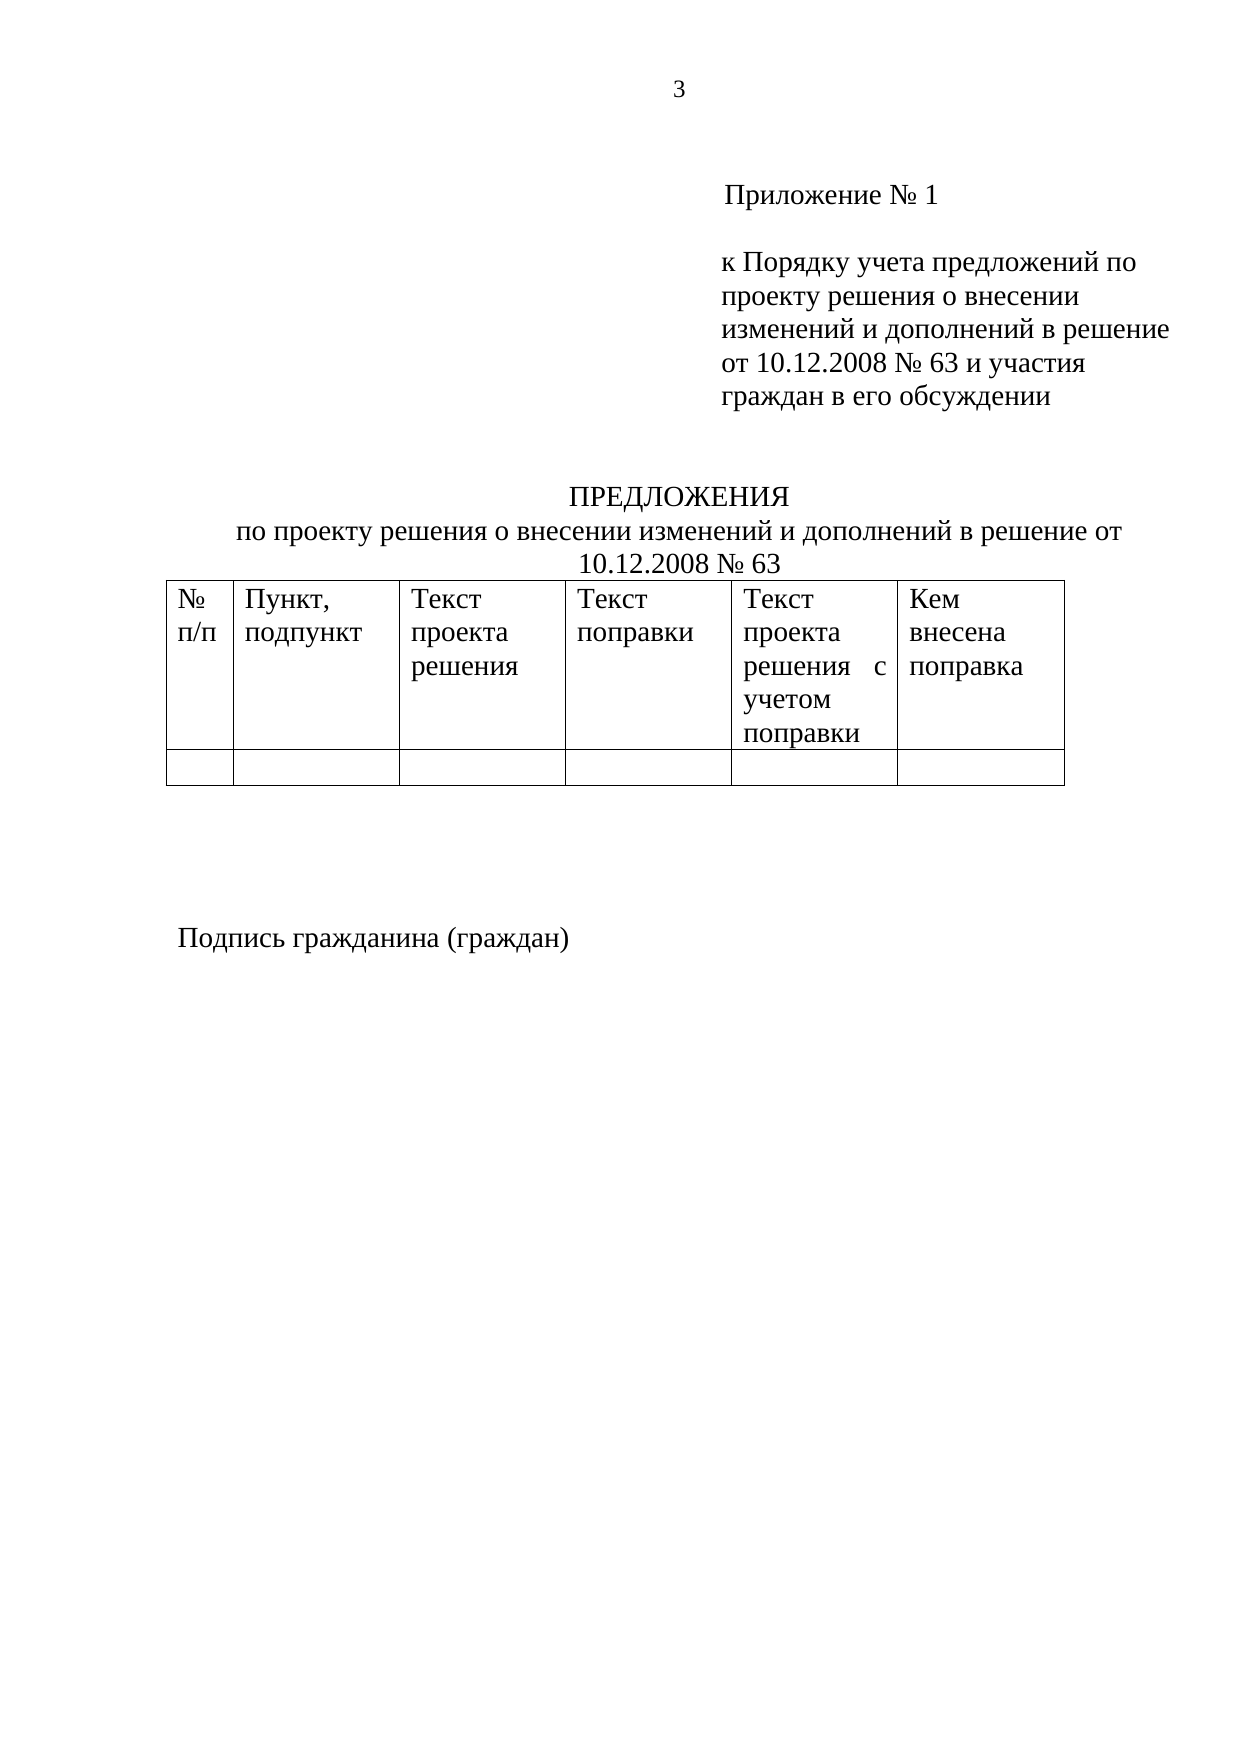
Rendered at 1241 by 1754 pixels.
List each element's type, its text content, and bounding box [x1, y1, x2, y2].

table_cell [566, 750, 731, 785]
text ПРЕДЛОЖЕНИЯ [177, 479, 1181, 513]
table_cell [167, 750, 233, 785]
table_header Кем внесена поправка [898, 581, 1064, 748]
text Приложение № 1 [177, 177, 1181, 211]
table_cell [732, 750, 897, 785]
text по проекту решения о внесении изменений и дополнений в решение от 10.12.2008 № 63 [177, 513, 1181, 580]
table_cell [400, 750, 565, 785]
table_header Пункт, подпункт [234, 581, 399, 748]
table_cell [234, 750, 399, 785]
table_header Текст проекта решения [400, 581, 565, 748]
table_header Текст проекта решения с учетом поправки [732, 581, 897, 748]
text к Порядку учета предложений по проекту решения о внесении изменений и дополнений в решение от 10.12.2008 № 63 и участия граждан в его обсуждении [721, 244, 1181, 412]
table_cell [898, 750, 1064, 785]
table_header № п/п [167, 581, 233, 748]
table_header Текст поправки [566, 581, 731, 748]
text Подпись гражданина (граждан) [177, 920, 1181, 954]
